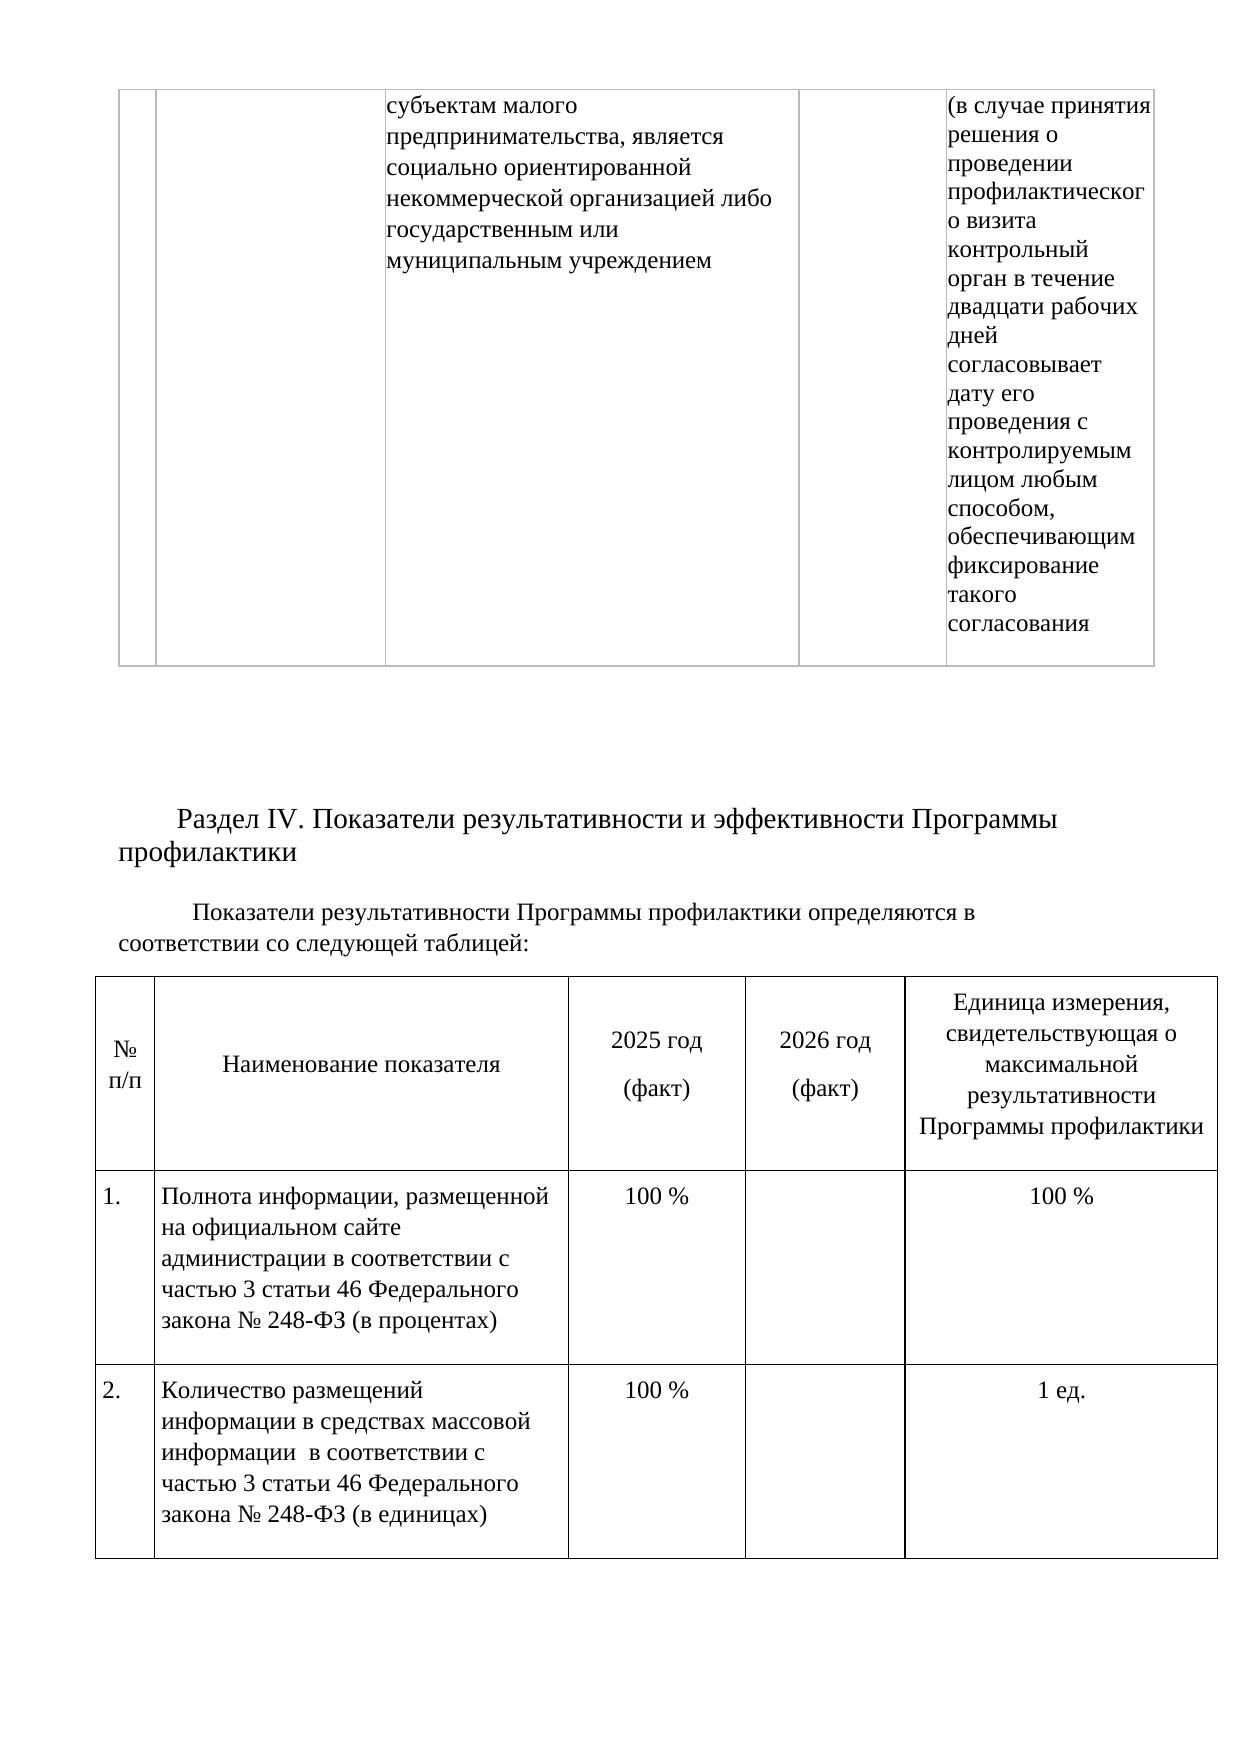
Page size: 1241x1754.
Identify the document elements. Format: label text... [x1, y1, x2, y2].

text Показатели результативности Программы профилактики определяются в соответствии со следующей таблицей: [118, 897, 1122, 957]
table_cell 1. [96, 1171, 154, 1363]
table_cell Количество размещений информации в средствах массовой информации в соответствии с частью 3 статьи 46 Федерального закона № 248-ФЗ (в единицах) [155, 1365, 568, 1557]
table_header 2026 год (факт) [746, 977, 904, 1169]
table_header Наименование показателя [155, 977, 568, 1169]
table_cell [947, 90, 1153, 665]
table_header 2025 год (факт) [569, 977, 745, 1169]
table_cell 1 ед. [906, 1365, 1217, 1557]
table_cell 100 % [569, 1365, 745, 1557]
table_cell 4. [120, 90, 155, 665]
table_header № п/п [96, 977, 154, 1169]
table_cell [157, 90, 385, 665]
table_cell Полнота информации, размещенной на официальном сайте администрации в соответствии с частью 3 статьи 46 Федерального закона № 248-ФЗ (в процентах) [155, 1171, 568, 1363]
table_cell 2. [96, 1365, 154, 1557]
table_cell 100 % [569, 1171, 745, 1363]
table_cell [746, 1365, 904, 1557]
table_header Единица измерения, свидетельствующая о максимальной результативности Программы профилактики [906, 977, 1217, 1169]
table_cell [746, 1171, 904, 1363]
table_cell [386, 90, 798, 665]
table_cell 100 % [906, 1171, 1217, 1363]
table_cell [800, 90, 946, 665]
text Раздел IV. Показатели результативности и эффективности Программы профилактики [118, 801, 1122, 868]
